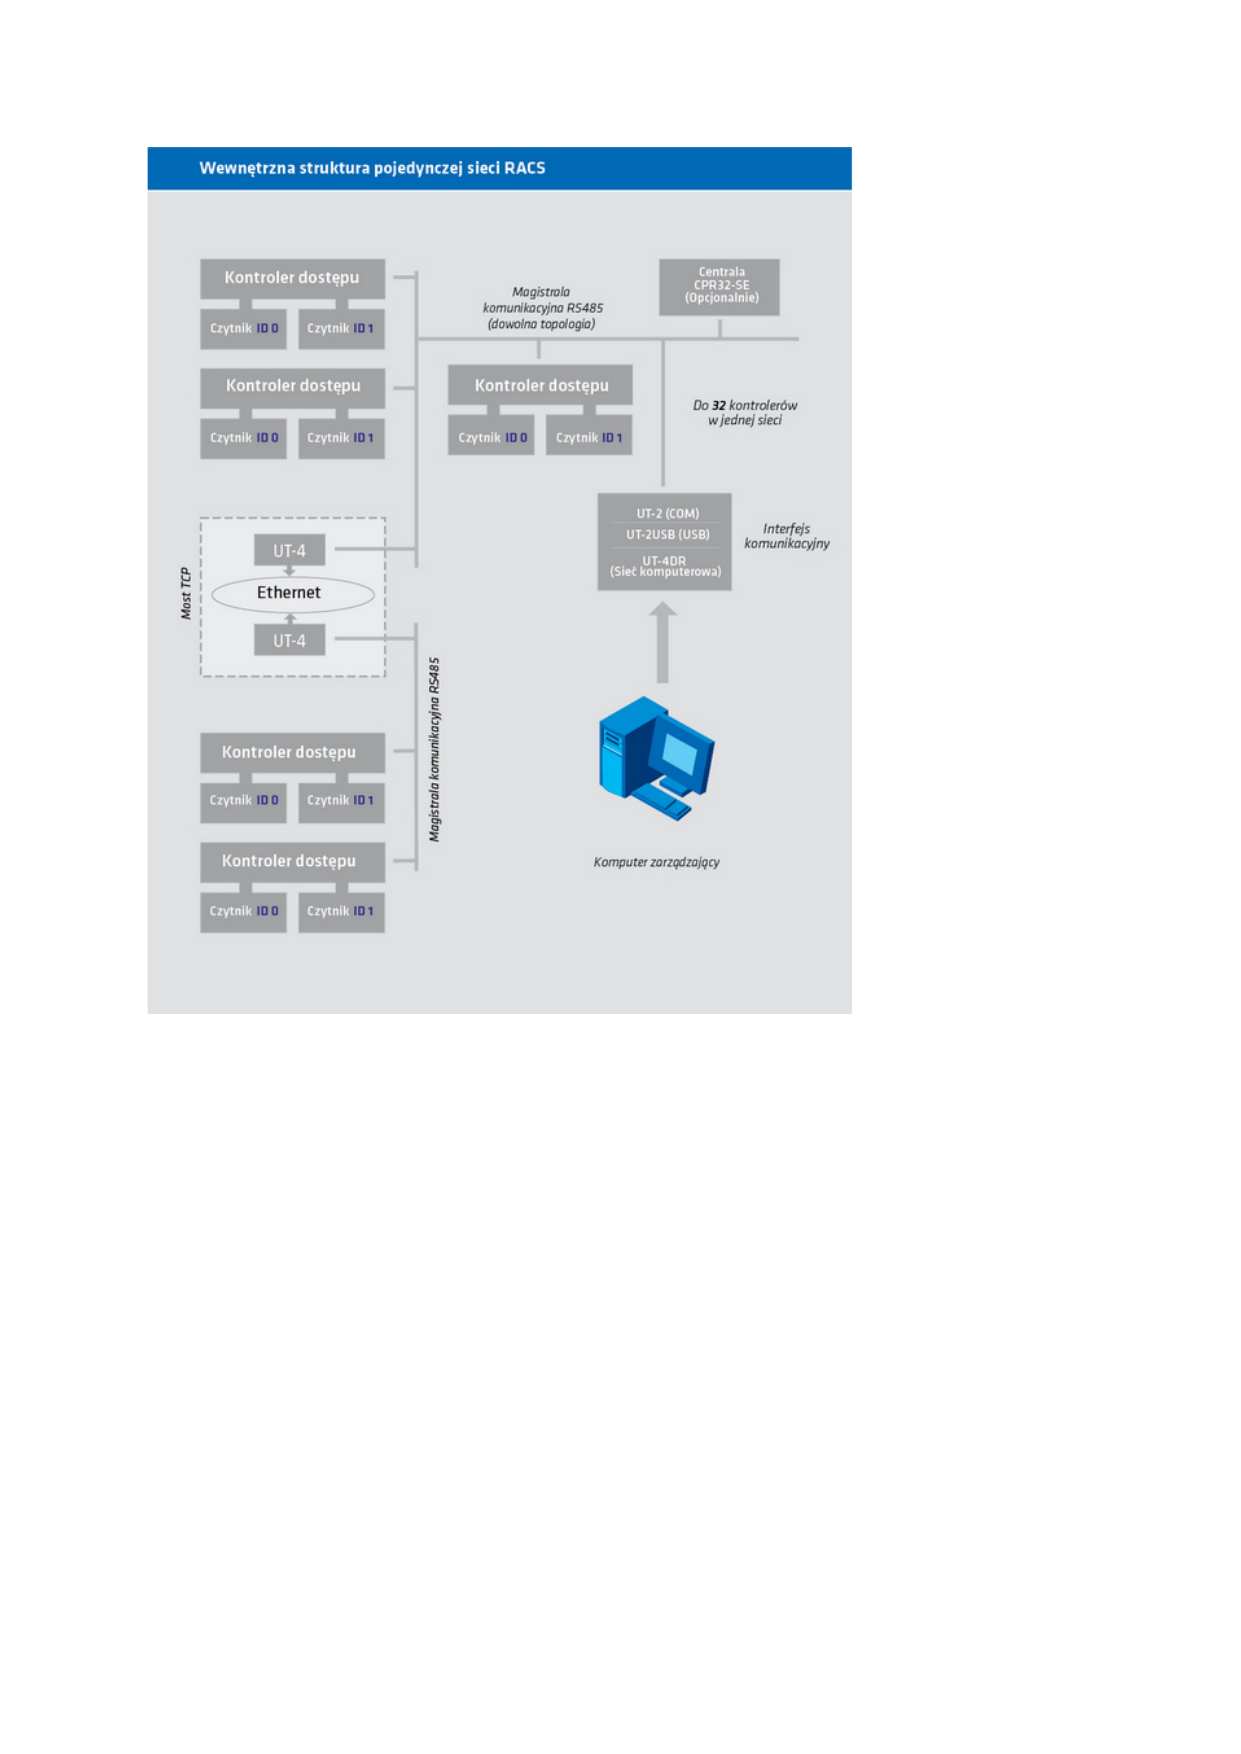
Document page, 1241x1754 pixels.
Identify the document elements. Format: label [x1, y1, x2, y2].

picture [147, 147, 853, 1014]
